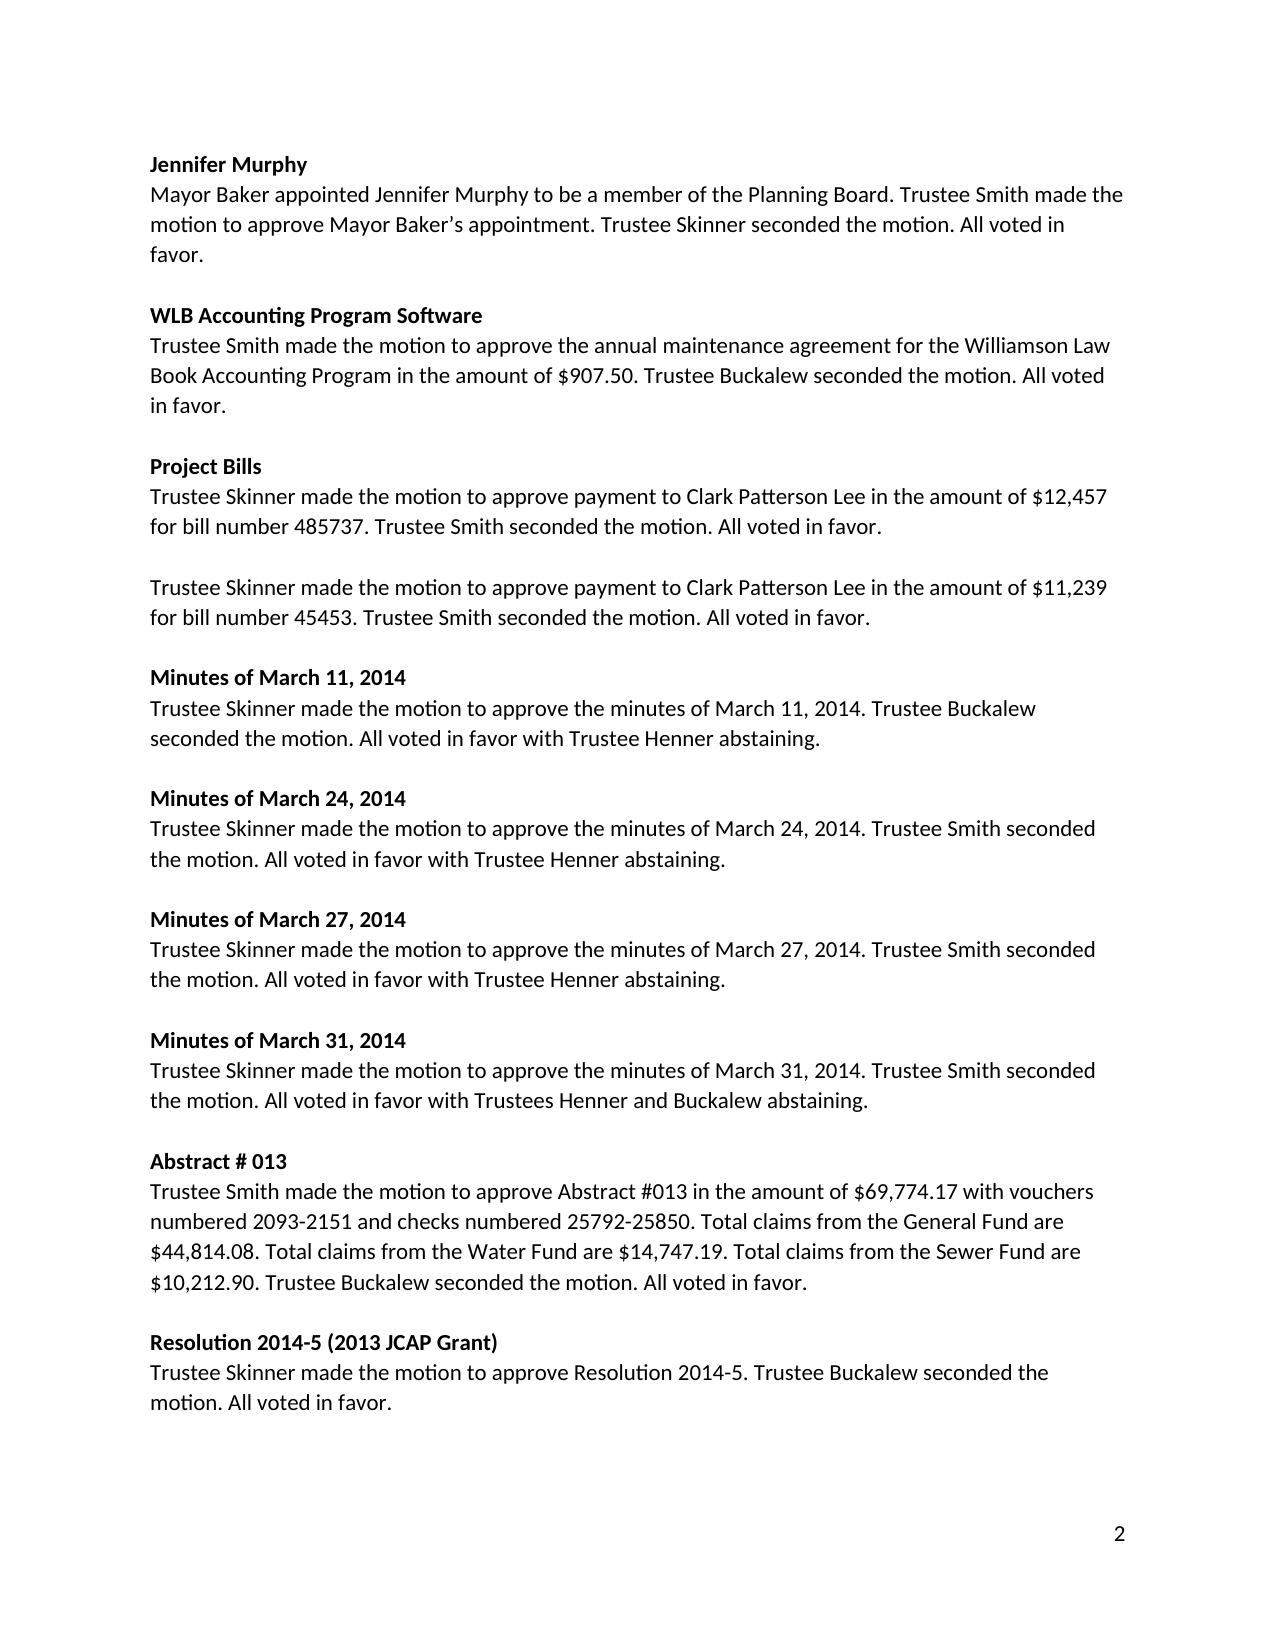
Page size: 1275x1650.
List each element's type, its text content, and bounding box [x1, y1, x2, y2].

text Project Bills [150, 452, 1125, 480]
text Minutes of March 27, 2014 [150, 905, 1125, 933]
text Trustee Skinner made the motion to approve Resolution 2014-5. Trustee Buckalew seconded the motion. All voted in favor. [150, 1358, 1125, 1417]
text Trustee Skinner made the motion to approve payment to Clark Patterson Lee in the amount of $11,239 for bill number 45453. Trustee Smith seconded the motion. All voted in favor. [150, 573, 1125, 631]
text WLB Accounting Program Software [150, 301, 1125, 329]
text Minutes of March 24, 2014 [150, 784, 1125, 812]
text Trustee Skinner made the motion to approve payment to Clark Patterson Lee in the amount of $12,457 for bill number 485737. Trustee Smith seconded the motion. All voted in favor. [150, 482, 1125, 541]
text Trustee Skinner made the motion to approve the minutes of March 11, 2014. Trustee Buckalew seconded the motion. All voted in favor with Trustee Henner abstaining. [150, 694, 1125, 752]
text Resolution 2014-5 (2013 JCAP Grant) [150, 1328, 1125, 1356]
text Trustee Skinner made the motion to approve the minutes of March 31, 2014. Trustee Smith seconded the motion. All voted in favor with Trustees Henner and Buckalew abstaining. [150, 1056, 1125, 1114]
text Trustee Skinner made the motion to approve the minutes of March 27, 2014. Trustee Smith seconded the motion. All voted in favor with Trustee Henner abstaining. [150, 935, 1125, 994]
text Minutes of March 31, 2014 [150, 1026, 1125, 1054]
text Trustee Smith made the motion to approve Abstract #013 in the amount of $69,774.17 with vouchers numbered 2093-2151 and checks numbered 25792-25850. Total claims from the General Fund are $44,814.08. Total claims from the Water Fund are $14,747.19. Total claims from the Sewer Fund are $10,212.90. Trustee Buckalew seconded the motion. All voted in favor. [150, 1177, 1125, 1296]
text Abstract # 013 [150, 1147, 1125, 1175]
text Jennifer Murphy [150, 150, 1125, 178]
text Minutes of March 11, 2014 [150, 663, 1125, 692]
text Trustee Skinner made the motion to approve the minutes of March 24, 2014. Trustee Smith seconded the motion. All voted in favor with Trustee Henner abstaining. [150, 814, 1125, 873]
text Mayor Baker appointed Jennifer Murphy to be a member of the Planning Board. Trustee Smith made the motion to approve Mayor Baker’s appointment. Trustee Skinner seconded the motion. All voted in favor. [150, 180, 1125, 269]
text Trustee Smith made the motion to approve the annual maintenance agreement for the Williamson Law Book Accounting Program in the amount of $907.50. Trustee Buckalew seconded the motion. All voted in favor. [150, 331, 1125, 420]
